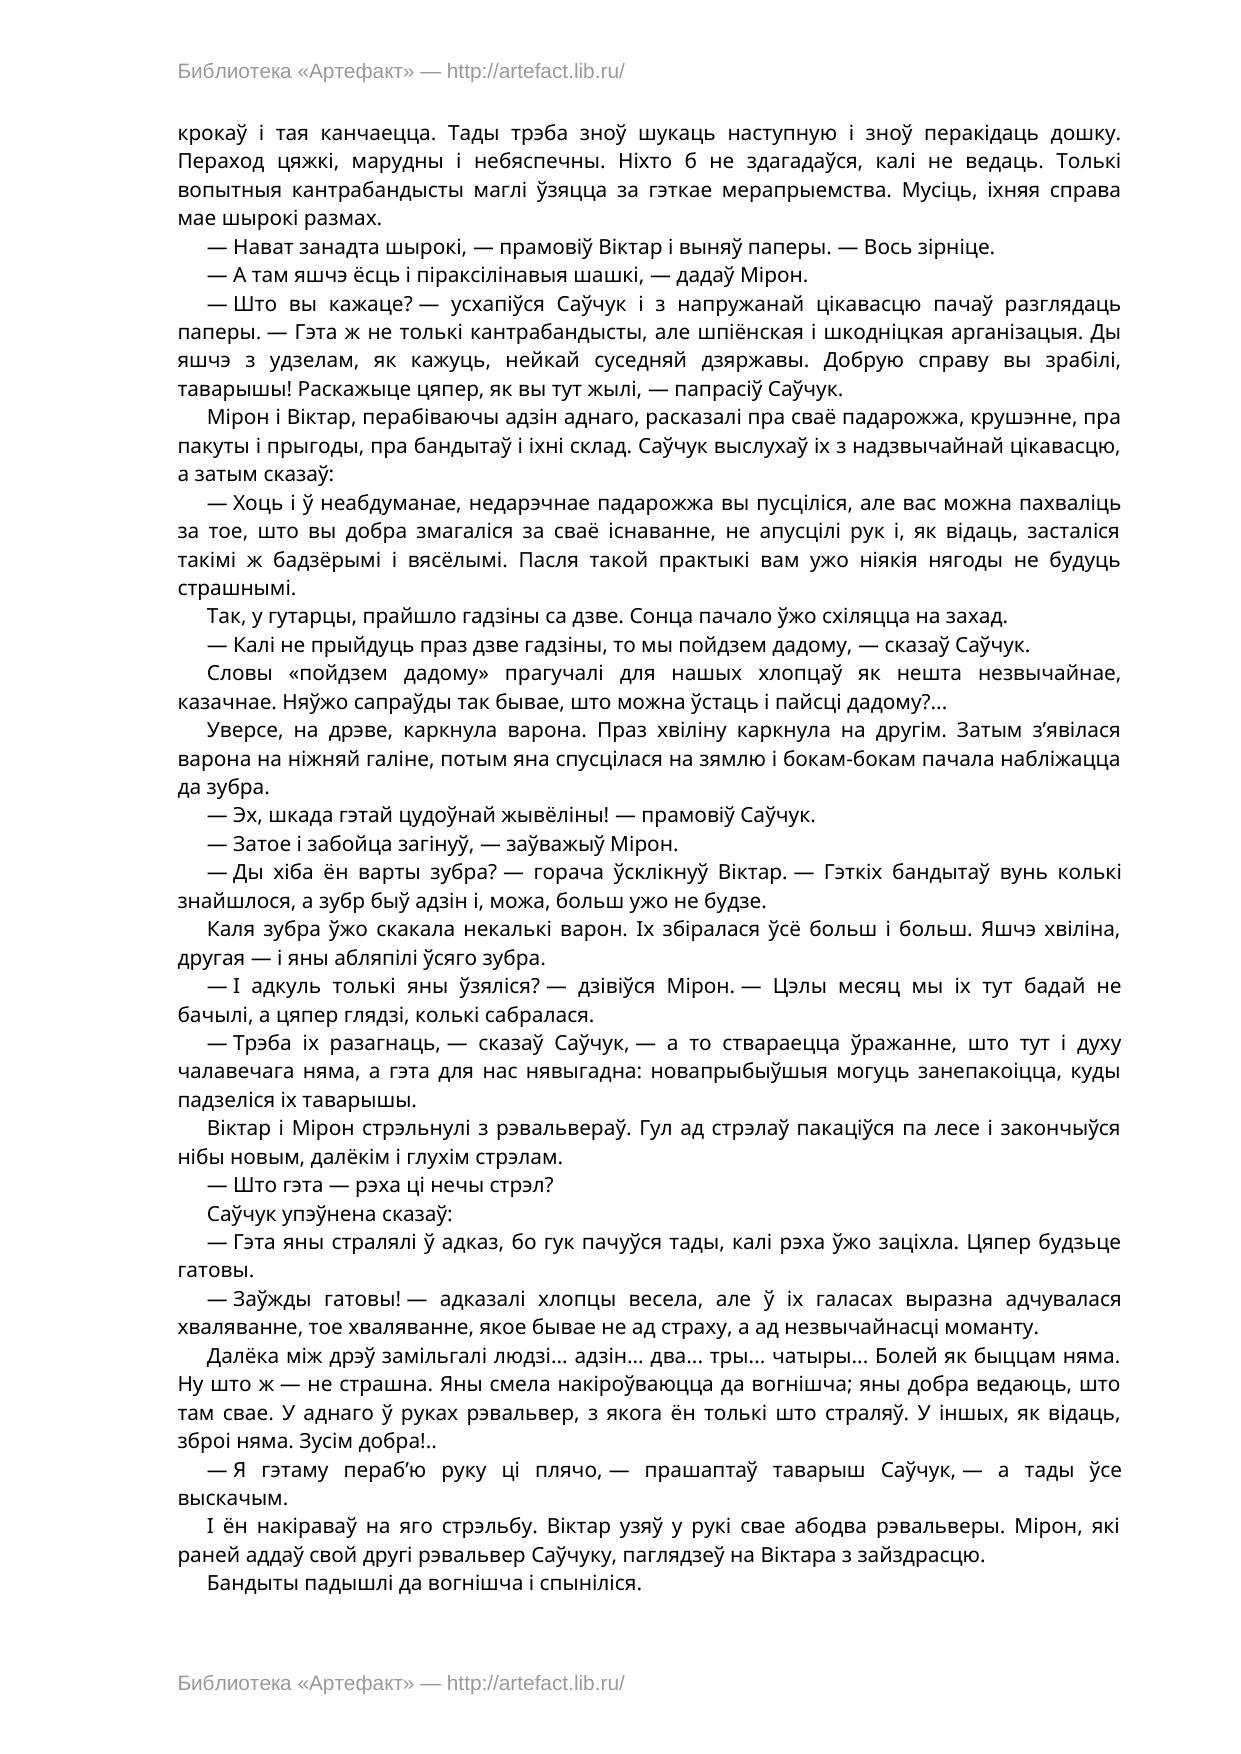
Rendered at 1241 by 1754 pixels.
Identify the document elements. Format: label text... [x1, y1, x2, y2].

text — Калі не прыйдуць праз дзве гадзіны, то мы пойдзем дадому, — сказаў Саўчук. [177, 630, 1122, 658]
text Мірон і Віктар, перабіваючы адзін аднаго, расказалі пра сваё падарожжа, крушэнне, пра пакуты і прыгоды, пра бандытаў і іхні склад. Саўчук выслухаў іх з надзвычайнай цікавасцю, а затым сказаў: [177, 402, 1122, 488]
text Далёка між дрэў замільгалі людзі... адзін... два... тры... чатыры... Болей як быццам няма. Ну што ж — не страшна. Яны смела накіроўваюцца да вогнішча; яны добра ведаюць, што там свае. У аднаго ў руках рэвальвер, з якога ён толькі што страляў. У іншых, як відаць, зброі няма. Зусім добра!.. [177, 1341, 1122, 1455]
text — Што вы кажаце? — усхапіўся Саўчук і з напружанай цікавасцю пачаў разглядаць паперы. — Гэта ж не толькі кантрабандысты, але шпіёнская і шкодніцкая арганізацыя. Ды яшчэ з удзелам, як кажуць, нейкай суседняй дзяржавы. Добрую справу вы зрабілі, таварышы! Раскажыце цяпер, як вы тут жылі, — папрасіў Саўчук. [177, 289, 1122, 402]
text — А там яшчэ ёсць і піраксілінавыя шашкі, — дадаў Мірон. [177, 260, 1122, 289]
text — І адкуль толькі яны ўзяліся? — дзівіўся Мірон. — Цэлы месяц мы іх тут бадай не бачылі, а цяпер глядзі, колькі сабралася. [177, 971, 1122, 1028]
text — Эх, шкада гэтай цудоўнай жывёліны! — прамовіў Саўчук. [177, 801, 1122, 829]
text Бандыты падышлі да вогнішча і спыніліся. [177, 1568, 1122, 1597]
text Віктар і Мірон стрэльнулі з рэвальвераў. Гул ад стрэлаў пакаціўся па лесе і закончыўся нібы новым, далёкім і глухім стрэлам. [177, 1113, 1122, 1170]
text — Заўжды гатовы! — адказалі хлопцы весела, але ў іх галасах выразна адчувалася хваляванне, тое хваляванне, якое бывае не ад страху, а ад незвычайнасці моманту. [177, 1284, 1122, 1341]
text — Што гэта — рэха ці нечы стрэл? [177, 1170, 1122, 1199]
text — Нават занадта шырокі, — прамовіў Віктар і выняў паперы. — Вось зірніце. [177, 232, 1122, 260]
text — Гэта яны стралялі ў адказ, бо гук пачуўся тады, калі рэха ўжо заціхла. Цяпер будзьце гатовы. [177, 1227, 1122, 1284]
text Так, у гутарцы, прайшло гадзіны са дзве. Сонца пачало ўжо схіляцца на захад. [177, 602, 1122, 630]
text Каля зубра ўжо скакала некалькі варон. Іх збіралася ўсё больш і больш. Яшчэ хвіліна, другая — і яны абляпілі ўсяго зубра. [177, 914, 1122, 971]
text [177, 118, 1122, 232]
text Саўчук упэўнена сказаў: [177, 1199, 1122, 1227]
text — Я гэтаму пераб’ю руку ці плячо, — прашаптаў таварыш Саўчук, — а тады ўсе выскачым. [177, 1455, 1122, 1512]
text — Трэба іх разагнаць, — сказаў Саўчук, — а то ствараецца ўражанне, што тут і духу чалавечага няма, а гэта для нас нявыгадна: новапрыбыўшыя могуць занепакоіцца, куды падзеліся іх таварышы. [177, 1028, 1122, 1113]
text — Хоць і ў неабдуманае, недарэчнае падарожжа вы пусціліся, але вас можна пахваліць за тое, што вы добра змагаліся за сваё існаванне, не апусцілі рук і, як відаць, засталіся такімі ж бадзёрымі і вясёлымі. Пасля такой практыкі вам ужо ніякія нягоды не будуць страшнымі. [177, 488, 1122, 602]
text Словы «пойдзем дадому» прагучалі для нашых хлопцаў як нешта незвычайнае, казачнае. Няўжо сапраўды так бывае, што можна ўстаць і пайсці дадому?... [177, 658, 1122, 715]
text — Ды хіба ён варты зубра? — горача ўсклікнуў Віктар. — Гэткіх бандытаў вунь колькі знайшлося, а зубр быў адзін і, можа, больш ужо не будзе. [177, 857, 1122, 914]
text І ён накіраваў на яго стрэльбу. Віктар узяў у рукі свае абодва рэвальверы. Мірон, які раней аддаў свой другі рэвальвер Саўчуку, паглядзеў на Віктара з зайздрасцю. [177, 1512, 1122, 1568]
text Уверсе, на дрэве, каркнула варона. Праз хвіліну каркнула на другім. Затым з’явілася варона на ніжняй галіне, потым яна спусцілася на зямлю і бокам-бокам пачала набліжацца да зубра. [177, 715, 1122, 801]
text — Затое і забойца загінуў, — заўважыў Мірон. [177, 829, 1122, 857]
